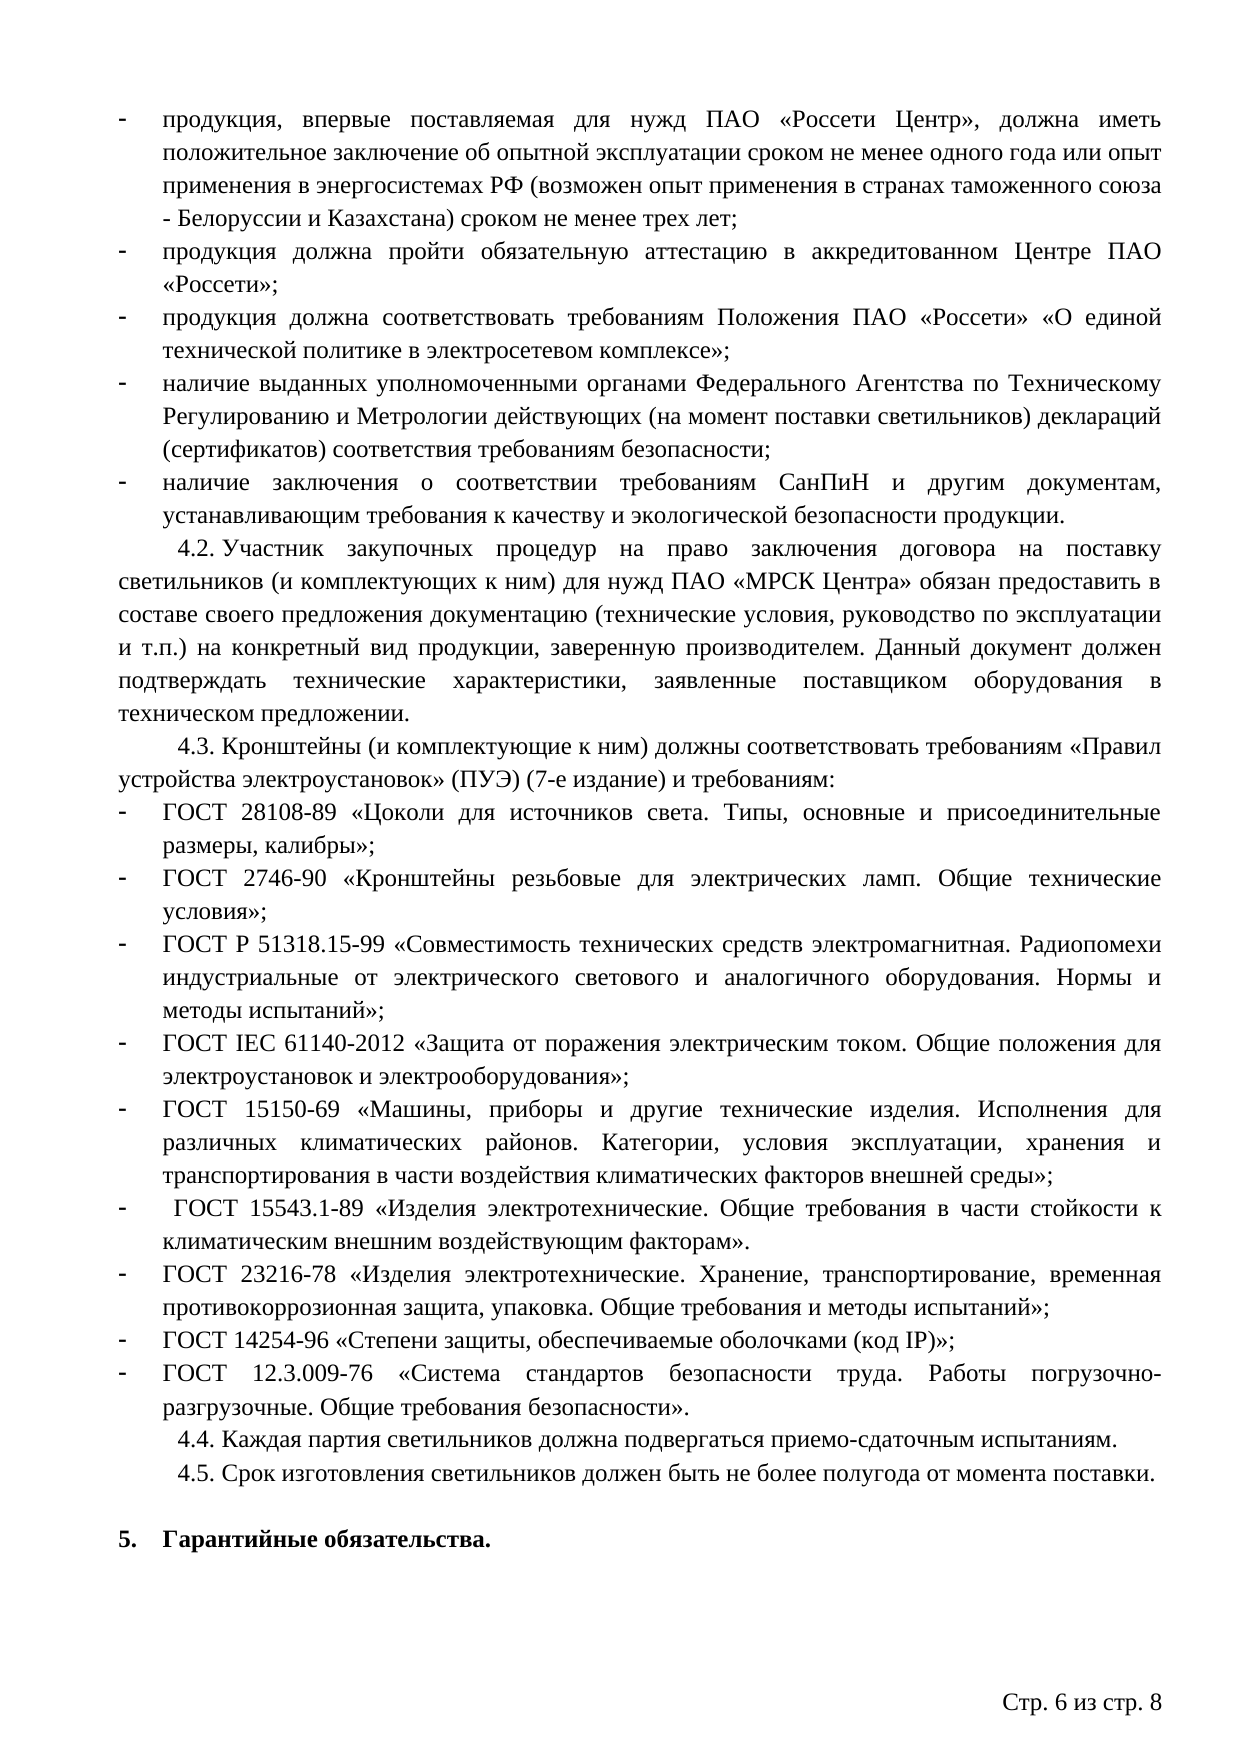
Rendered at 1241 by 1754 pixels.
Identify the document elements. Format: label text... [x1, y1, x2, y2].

list продукция, впервые поставляемая для нужд ПАО «Россети Центр», должна иметь положительное заключение об опытной эксплуатации сроком не менее одного года или опыт применения в энергосистемах РФ (возможен опыт применения в странах таможенного союза - Белоруссии и Казахстана) сроком не менее трех лет; [118, 104, 1162, 232]
list наличие выданных уполномоченными органами Федерального Агентства по Техническому Регулированию и Метрологии действующих (на момент поставки светильников) деклараций (сертификатов) соответствия требованиям безопасности; [118, 368, 1162, 463]
list Кронштейны (и комплектующие к ним) должны соответствовать требованиям «Правил устройства электроустановок» (ПУЭ) (7-е издание) и требованиям: [118, 731, 1162, 793]
list ГОСТ 15543.1-89 «Изделия электротехнические. Общие требования в части стойкости к климатическим внешним воздействующим факторам». [118, 1193, 1162, 1255]
list продукция должна пройти обязательную аттестацию в аккредитованном Центре ПАО «Россети»; [118, 236, 1162, 298]
list Каждая партия светильников должна подвергаться приемо-сдаточным испытаниям. [118, 1424, 1162, 1453]
list ГОСТ 12.3.009-76 «Система стандартов безопасности труда. Работы погрузочно-разгрузочные. Общие требования безопасности». [118, 1358, 1162, 1420]
list продукция должна соответствовать требованиям Положения ПАО «Россети» «О единой технической политике в электросетевом комплексе»; [118, 302, 1162, 364]
list ГОСТ 14254-96 «Степени защиты, обеспечиваемые оболочками (код IP)»; [118, 1326, 1162, 1354]
list ГОСТ Р 51318.15-99 «Совместимость технических средств электромагнитная. Радиопомехи индустриальные от электрического светового и аналогичного оборудования. Нормы и методы испытаний»; [118, 929, 1162, 1024]
list Участник закупочных процедур на право заключения договора на поставку светильников (и комплектующих к ним) для нужд ПАО «МРСК Центра» обязан предоставить в составе своего предложения документацию (технические условия, руководство по эксплуатации и т.п.) на конкретный вид продукции, заверенную производителем. Данный документ должен подтверждать технические характеристики, заявленные поставщиком оборудования в техническом предложении. [118, 533, 1162, 727]
list ГОСТ 28108-89 «Цоколи для источников света. Типы, основные и присоединительные размеры, калибры»; [118, 797, 1162, 859]
list ГОСТ 15150-69 «Машины, приборы и другие технические изделия. Исполнения для различных климатических районов. Категории, условия эксплуатации, хранения и транспортирования в части воздействия климатических факторов внешней среды»; [118, 1094, 1162, 1189]
list наличие заключения о соответствии требованиям СанПиН и другим документам, устанавливающим требования к качеству и экологической безопасности продукции. [118, 467, 1162, 529]
list ГОСТ 23216-78 «Изделия электротехнические. Хранение, транспортирование, временная противокоррозионная защита, упаковка. Общие требования и методы испытаний»; [118, 1259, 1162, 1321]
list Гарантийные обязательства. [118, 1524, 1162, 1552]
list Срок изготовления светильников должен быть не более полугода от момента поставки. [118, 1458, 1162, 1486]
list ГОСТ IEC 61140-2012 «Защита от поражения электрическим током. Общие положения для электроустановок и электрооборудования»; [118, 1028, 1162, 1090]
list ГОСТ 2746-90 «Кронштейны резьбовые для электрических ламп. Общие технические условия»; [118, 863, 1162, 925]
